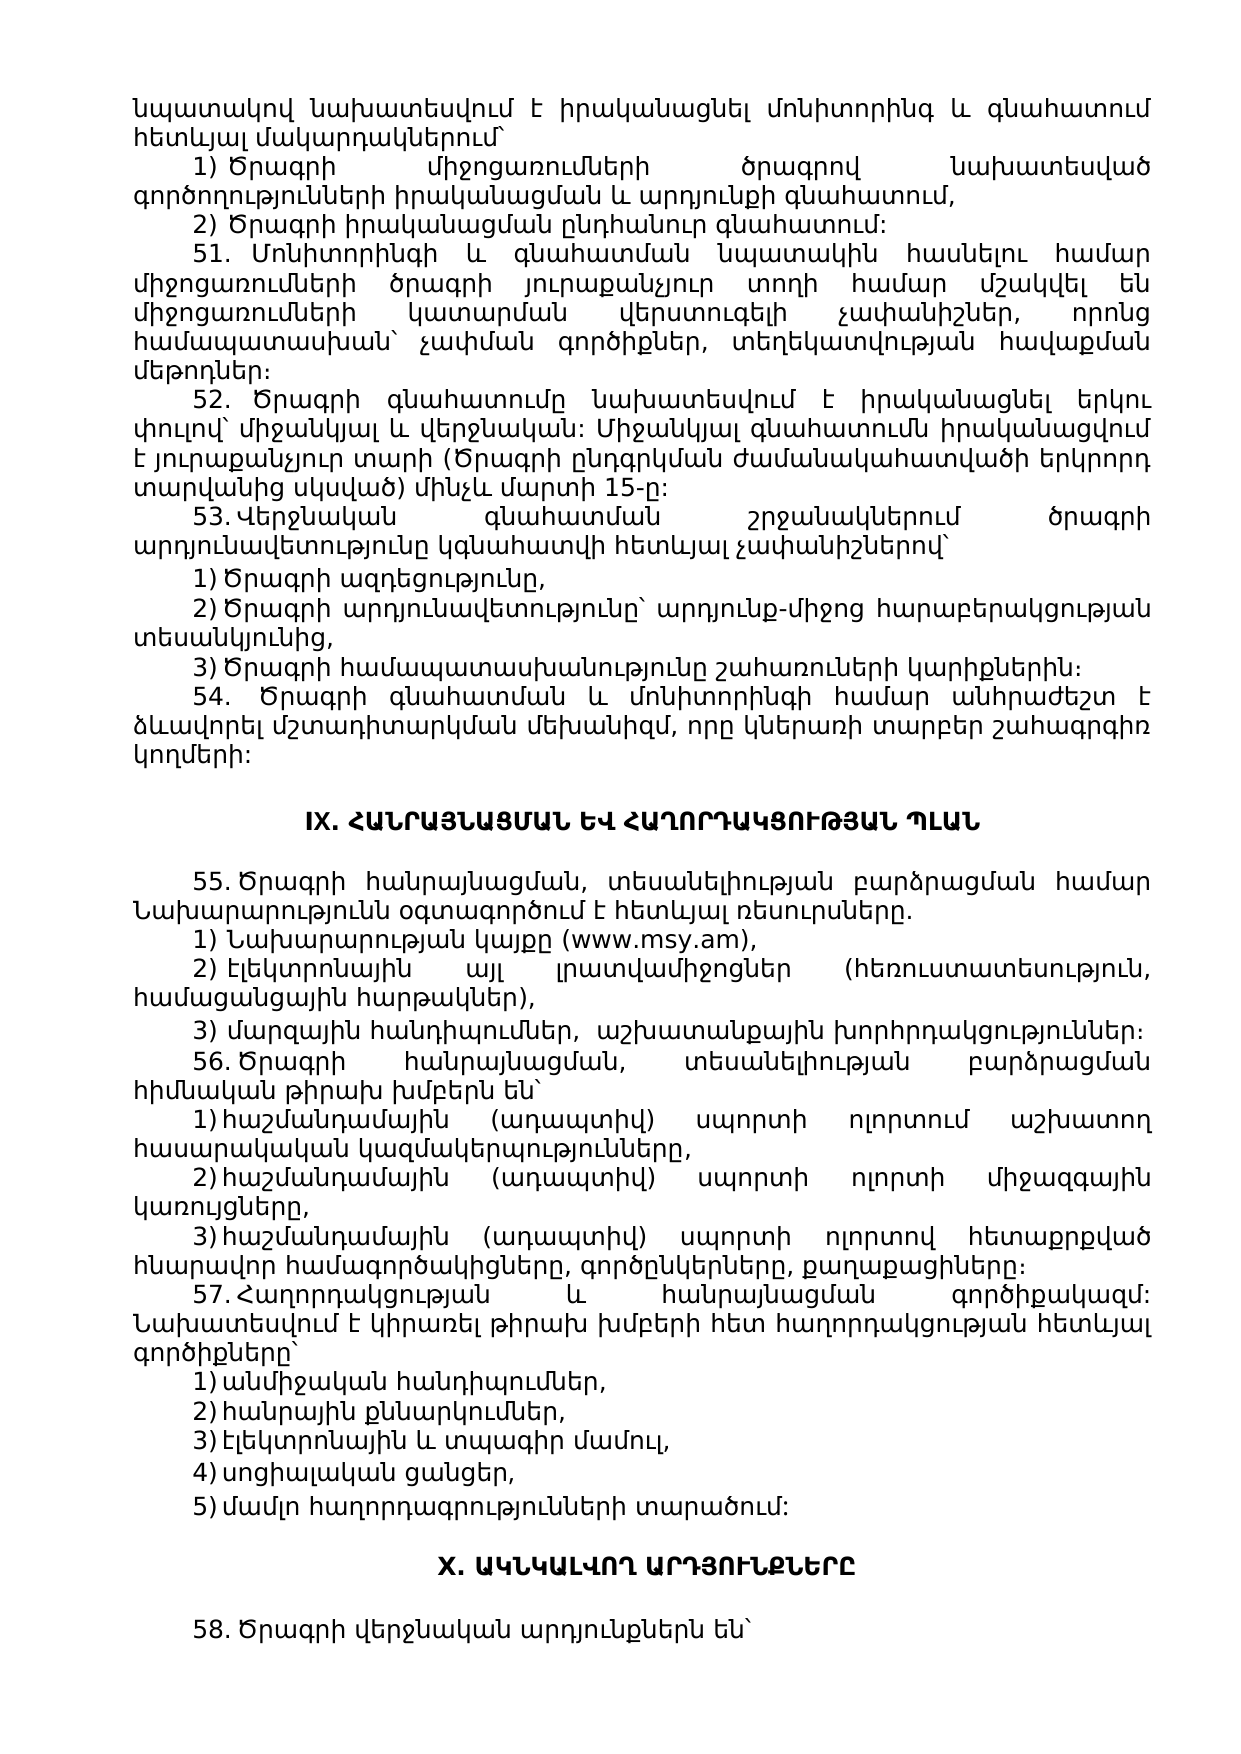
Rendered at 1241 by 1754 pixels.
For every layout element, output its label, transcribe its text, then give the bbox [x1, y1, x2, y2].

list մարզային հանդիպումներ, աշխատանքային խորհրդակցություններ։ [133, 1013, 1152, 1047]
list Ծրագրի հանրայնացման, տեսանելիության բարձրացման համար Նախարարությունն օգտագործում է հետևյալ ռեսուրսները. [133, 867, 1152, 925]
list էլեկտրոնային և տպագիր մամուլ, [133, 1426, 1152, 1455]
list Ծրագրի միջոցառումների ծրագրով նախատեսված գործողությունների իրականացման և արդյունքի գնահատում, [133, 152, 1152, 210]
list հաշմանդամային (ադապտիվ) սպորտի ոլորտի միջազգային կառույցները, [133, 1163, 1152, 1222]
list Ծրագրի վերջնական արդյունքներն են՝ [133, 1616, 1152, 1645]
list Հաղորդակցության և հանրայնացման գործիքակազմ: Նախատեսվում է կիրառել թիրախ խմբերի հետ հաղորդակցության հետևյալ գործիքները՝ [133, 1280, 1152, 1367]
list Ծրագրի արդյունավետությունը՝ արդյունք-միջոց հարաբերակցության տեսանկյունից, [133, 594, 1152, 653]
list Նախարարության կայքը (www.msy.am), [133, 925, 1152, 954]
list սոցիալական ցանցեր, [133, 1455, 1152, 1489]
list Ծրագրի գնահատումը նախատեսվում է իրականացնել երկու փուլով՝ միջանկյալ և վերջնական: Միջանկյալ գնահատումն իրականացվում է յուրաքանչյուր տարի (Ծրագրի ընդգրկման ժամանակահատվածի երկրորդ տարվանից սկսված) մինչև մարտի 15-ը: [133, 385, 1152, 502]
text X. ԱԿՆԿԱԼՎՈՂ ԱՐԴՅՈՒՆՔՆԵՐԸ [133, 1552, 1152, 1581]
list Վերջնական գնահատման շրջանակներում ծրագրի արդյունավետությունը կգնահատվի հետևյալ չափանիշներով՝ [133, 502, 1152, 560]
text IX. ՀԱՆՐԱՅՆԱՑՄԱՆ ԵՎ ՀԱՂՈՐԴԱԿՑՈՒԹՅԱՆ ՊԼԱՆ [133, 803, 1152, 838]
list հանրային քննարկումներ, [133, 1397, 1152, 1426]
list Ծրագրի ազդեցությունը, [133, 560, 1152, 594]
list էլեկտրոնային այլ լրատվամիջոցներ (հեռուստատեսություն, համացանցային հարթակներ), [133, 954, 1152, 1013]
list մամլո հաղորդագրությունների տարածում: [133, 1489, 1152, 1523]
list Ծրագրի համապատասխանությունը շահառուների կարիքներին։ [133, 653, 1152, 682]
list Ծրագրի գնահատման և մոնիտորինգի համար անհրաժեշտ է ձևավորել մշտադիտարկման մեխանիզմ, որը կներառի տարբեր շահագրգիռ կողմերի: [133, 682, 1152, 769]
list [133, 94, 1152, 152]
list Մոնիտորինգի և գնահատման նպատակին հասնելու համար միջոցառումների ծրագրի յուրաքանչյուր տողի համար մշակվել են միջոցառումների կատարման վերստուգելի չափանիշներ, որոնց համապատասխան՝ չափման գործիքներ, տեղեկատվության հավաքման մեթոդներ։ [133, 239, 1152, 385]
list Ծրագրի իրականացման ընդհանուր գնահատում: [133, 210, 1152, 239]
list անմիջական հանդիպումներ, [133, 1367, 1152, 1397]
list հաշմանդամային (ադապտիվ) սպորտի ոլորտում աշխատող հասարակական կազմակերպությունները, [133, 1105, 1152, 1163]
list Ծրագրի հանրայնացման, տեսանելիության բարձրացման հիմնական թիրախ խմբերն են՝ [133, 1047, 1152, 1105]
list հաշմանդամային (ադապտիվ) սպորտի ոլորտով հետաքրքված հնարավոր համագործակիցները, գործընկերները, քաղաքացիները։ [133, 1222, 1152, 1280]
